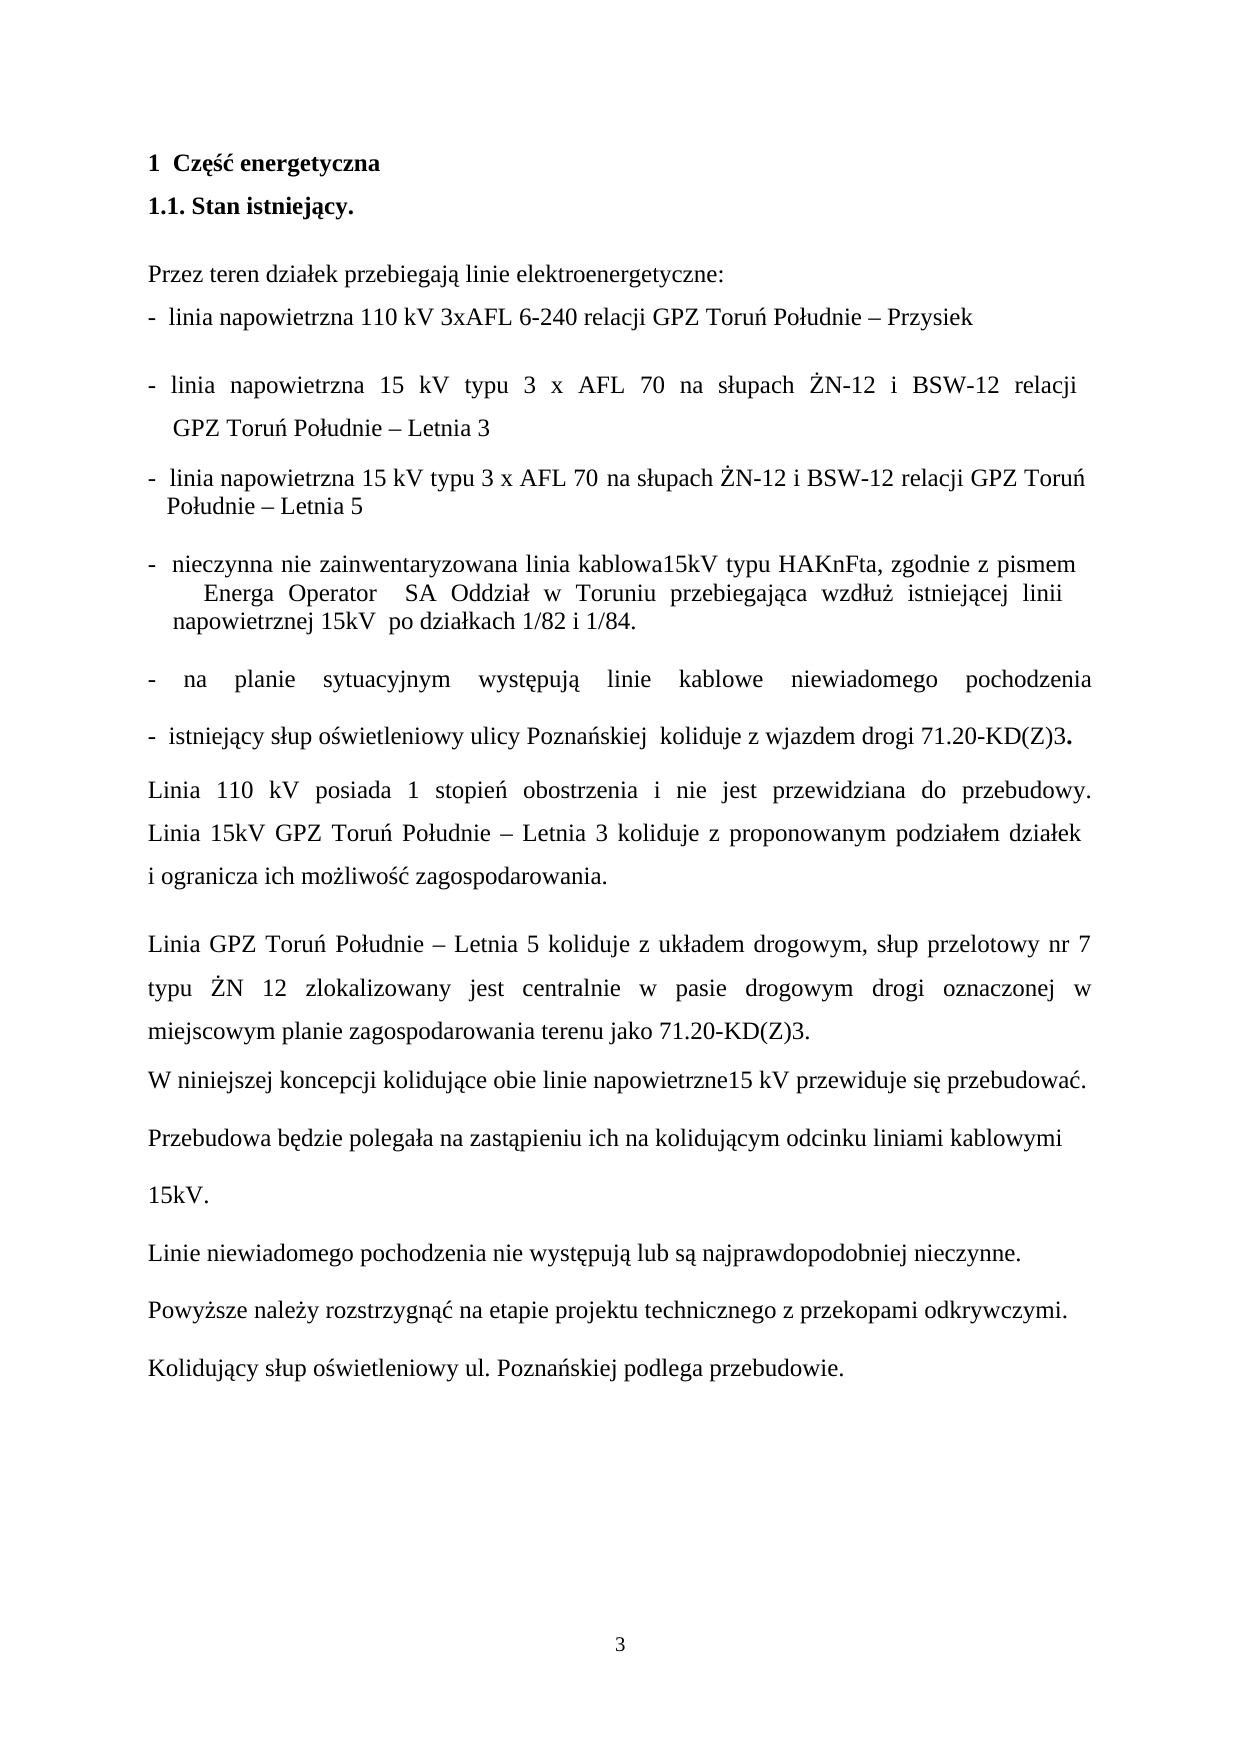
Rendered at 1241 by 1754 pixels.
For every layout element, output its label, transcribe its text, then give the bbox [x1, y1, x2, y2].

subtitle Linia GPZ Toruń Południe – Letnia 5 koliduje z układem drogowym, słup przelotowy nr 7 typu ŻN 12 zlokalizowany jest centralnie w pasie drogowym drogi oznaczonej w miejscowym planie zagospodarowania terenu jako 71.20-KD(Z)3. [148, 929, 1093, 1044]
text Kolidujący słup oświetleniowy ul. Poznańskiej podlega przebudowie. [148, 1353, 1093, 1381]
subtitle Linia 110 kV posiada 1 stopień obostrzenia i nie jest przewidziana do przebudowy. Linia 15kV GPZ Toruń Południe – Letnia 3 koliduje z proponowanym podziałem działek i ogranicza ich możliwość zagospodarowania. [148, 775, 1093, 890]
text Przebudowa będzie polegała na zastąpieniu ich na kolidującym odcinku liniami kablowymi 15kV. [148, 1094, 1093, 1209]
subtitle - linia napowietrzna 15 kV typu 3 x AFL 70 na słupach ŻN-12 i BSW-12 relacji GPZ Toruń Południe – Letnia 3 [148, 370, 1093, 442]
text - linia napowietrzna 15 kV typu 3 x AFL 70 na słupach ŻN-12 i BSW-12 relacji GPZ Toruń Południe – Letnia 5 [148, 463, 1093, 520]
text Linie niewiadomego pochodzenia nie występują lub są najprawdopodobniej nieczynne. [148, 1238, 1093, 1266]
text 1.1. Stan istniejący. [148, 191, 1093, 219]
text W niniejszej koncepcji kolidujące obie linie napowietrzne15 kV przewiduje się przebudować. [148, 1065, 1093, 1094]
subtitle Przez teren działek przebiegają linie elektroenergetyczne: - linia napowietrzna 110 kV 3xAFL 6-240 relacji GPZ Toruń Południe – Przysiek [148, 259, 1093, 331]
text 1 Część energetyczna [148, 148, 1093, 176]
text - na planie sytuacyjnym występują linie kablowe niewiadomego pochodzenia [148, 664, 1093, 721]
text Powyższe należy rozstrzygnąć na etapie projektu technicznego z przekopami odkrywczymi. [148, 1295, 1093, 1324]
text - nieczynna nie zainwentaryzowana linia kablowa15kV typu HAKnFta, zgodnie z pismem Energa Operator SA Oddział w Toruniu przebiegająca wzdłuż istniejącej linii napowietrznej 15kV po działkach 1/82 i 1/84. [148, 549, 1093, 635]
text - istniejący słup oświetleniowy ulicy Poznańskiej koliduje z wjazdem drogi 71.20-KD(Z)3. [148, 721, 1093, 750]
